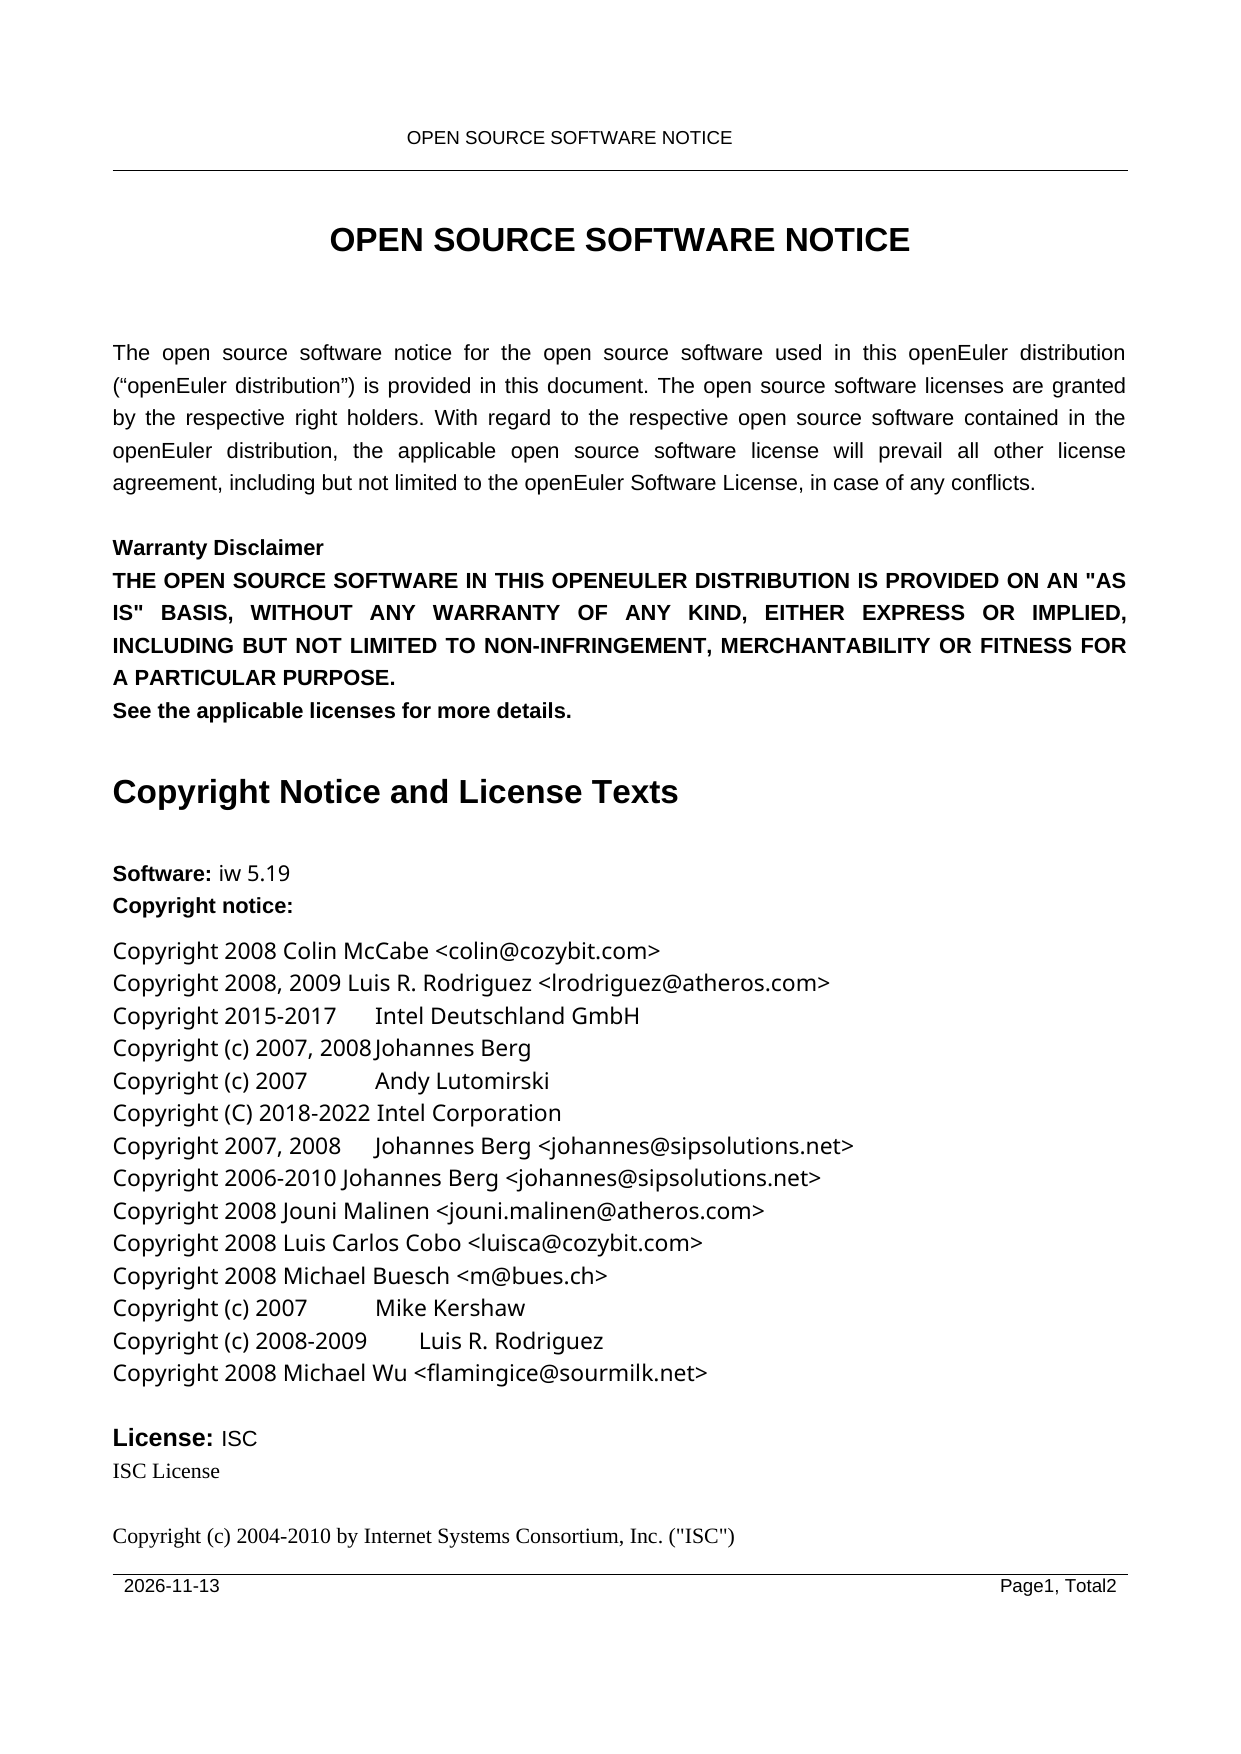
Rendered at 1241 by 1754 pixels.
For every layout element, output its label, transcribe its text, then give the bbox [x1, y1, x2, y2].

text The open source software notice for the open source software used in this openEuler distribution (“openEuler distribution”) is provided in this document. The open source software licenses are granted by the respective right holders. With regard to the respective open source software contained in the openEuler distribution, the applicable open source software license will prevail all other license agreement, including but not limited to the openEuler Software License, in case of any conflicts. [112, 336, 1128, 499]
text OPEN SOURCE SOFTWARE NOTICE [112, 206, 1128, 271]
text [112, 1454, 1128, 1551]
text THE OPEN SOURCE SOFTWARE IN THIS OPENEULER DISTRIBUTION IS PROVIDED ON AN "AS IS" BASIS, WITHOUT ANY WARRANTY OF ANY KIND, EITHER EXPRESS OR IMPLIED, INCLUDING BUT NOT LIMITED TO NON-INFRINGEMENT, MERCHANTABILITY OR FITNESS FOR A PARTICULAR PURPOSE. See the applicable licenses for more details. [112, 564, 1128, 726]
title Software: iw 5.19 [112, 856, 1128, 889]
text Copyright Notice and License Texts [112, 759, 1128, 824]
text Warranty Disclaimer [112, 531, 1128, 564]
text Copyright notice: [112, 889, 1128, 921]
text License: ISC [112, 1421, 1128, 1454]
text Copyright 2008 Colin McCabe <colin@cozybit.com> Copyright 2008, 2009 Luis R. Rodriguez <lrodriguez@atheros.com> Copyright 2015-2017 Intel Deutschland GmbH Copyright (c) 2007, 2008 Johannes Berg Copyright (c) 2007 Andy Lutomirski Copyright (C) 2018-2022 Intel Corporation Copyright 2007, 2008 Johannes Berg <johannes@sipsolutions.net> Copyright 2006-2010 Johannes Berg <johannes@sipsolutions.net> Copyright 2008 Jouni Malinen <jouni.malinen@atheros.com> Copyright 2008 Luis Carlos Cobo <luisca@cozybit.com> Copyright 2008 Michael Buesch <m@bues.ch> Copyright (c) 2007 Mike Kershaw Copyright (c) 2008-2009 Luis R. Rodriguez Copyright 2008 Michael Wu <flamingice@sourmilk.net> [112, 934, 1128, 1421]
